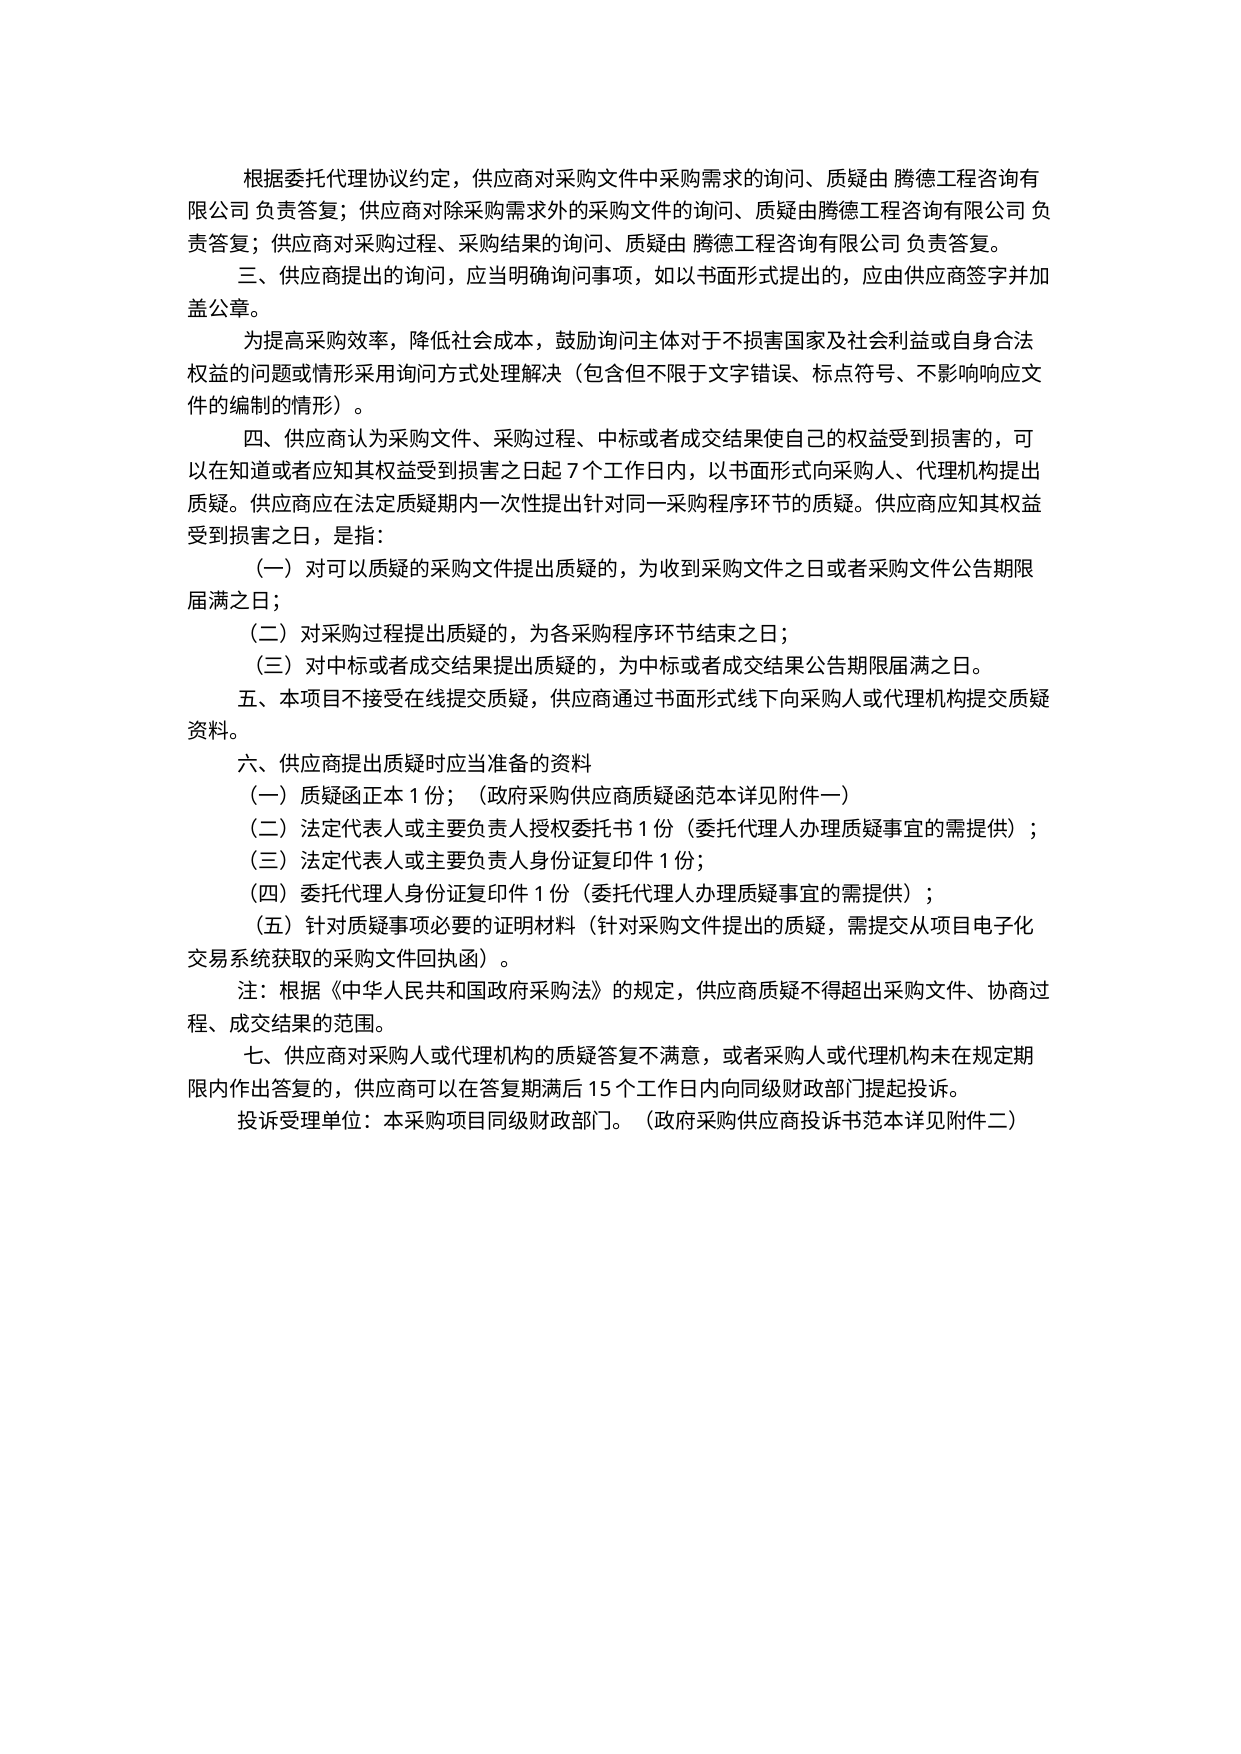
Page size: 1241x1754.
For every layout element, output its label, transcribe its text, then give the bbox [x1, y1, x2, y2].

text 投诉受理单位：本采购项目同级财政部门。（政府采购供应商投诉书范本详见附件二） [187, 1104, 1053, 1137]
text （五）针对质疑事项必要的证明材料（针对采购文件提出的质疑，需提交从项目电子化交易系统获取的采购文件回执函）。 [187, 909, 1053, 974]
text （二）法定代表人或主要负责人授权委托书1份（委托代理人办理质疑事宜的需提供）； [187, 812, 1053, 844]
text （三）对中标或者成交结果提出质疑的，为中标或者成交结果公告期限届满之日。 [187, 649, 1053, 682]
text 三、供应商提出的询问，应当明确询问事项，如以书面形式提出的，应由供应商签字并加盖公章。 [187, 259, 1053, 324]
text 为提高采购效率，降低社会成本，鼓励询问主体对于不损害国家及社会利益或自身合法权益的问题或情形采用询问方式处理解决（包含但不限于文字错误、标点符号、不影响响应文件的编制的情形）。 [187, 324, 1053, 422]
text 四、供应商认为采购文件、采购过程、中标或者成交结果使自己的权益受到损害的，可以在知道或者应知其权益受到损害之日起7个工作日内，以书面形式向采购人、代理机构提出质疑。供应商应在法定质疑期内一次性提出针对同一采购程序环节的质疑。供应商应知其权益受到损害之日，是指： [187, 422, 1053, 552]
text 七、供应商对采购人或代理机构的质疑答复不满意，或者采购人或代理机构未在规定期限内作出答复的，供应商可以在答复期满后15个工作日内向同级财政部门提起投诉。 [187, 1039, 1053, 1104]
text （四）委托代理人身份证复印件1份（委托代理人办理质疑事宜的需提供）； [187, 877, 1053, 909]
text 注：根据《中华人民共和国政府采购法》的规定，供应商质疑不得超出采购文件、协商过程、成交结果的范围。 [187, 974, 1053, 1039]
text （二）对采购过程提出质疑的，为各采购程序环节结束之日； [187, 617, 1053, 649]
text 五、本项目不接受在线提交质疑，供应商通过书面形式线下向采购人或代理机构提交质疑资料。 [187, 682, 1053, 747]
text （三）法定代表人或主要负责人身份证复印件1份； [187, 844, 1053, 877]
text 六、供应商提出质疑时应当准备的资料 [187, 747, 1053, 779]
text （一）质疑函正本1份；（政府采购供应商质疑函范本详见附件一） [187, 779, 1053, 812]
text 根据委托代理协议约定，供应商对采购文件中采购需求的询问、质疑由 腾德工程咨询有限公司 负责答复；供应商对除采购需求外的采购文件的询问、质疑由腾德工程咨询有限公司 负责答复；供应商对采购过程、采购结果的询问、质疑由 腾德工程咨询有限公司 负责答复。 [187, 162, 1053, 259]
text （一）对可以质疑的采购文件提出质疑的，为收到采购文件之日或者采购文件公告期限届满之日； [187, 552, 1053, 617]
